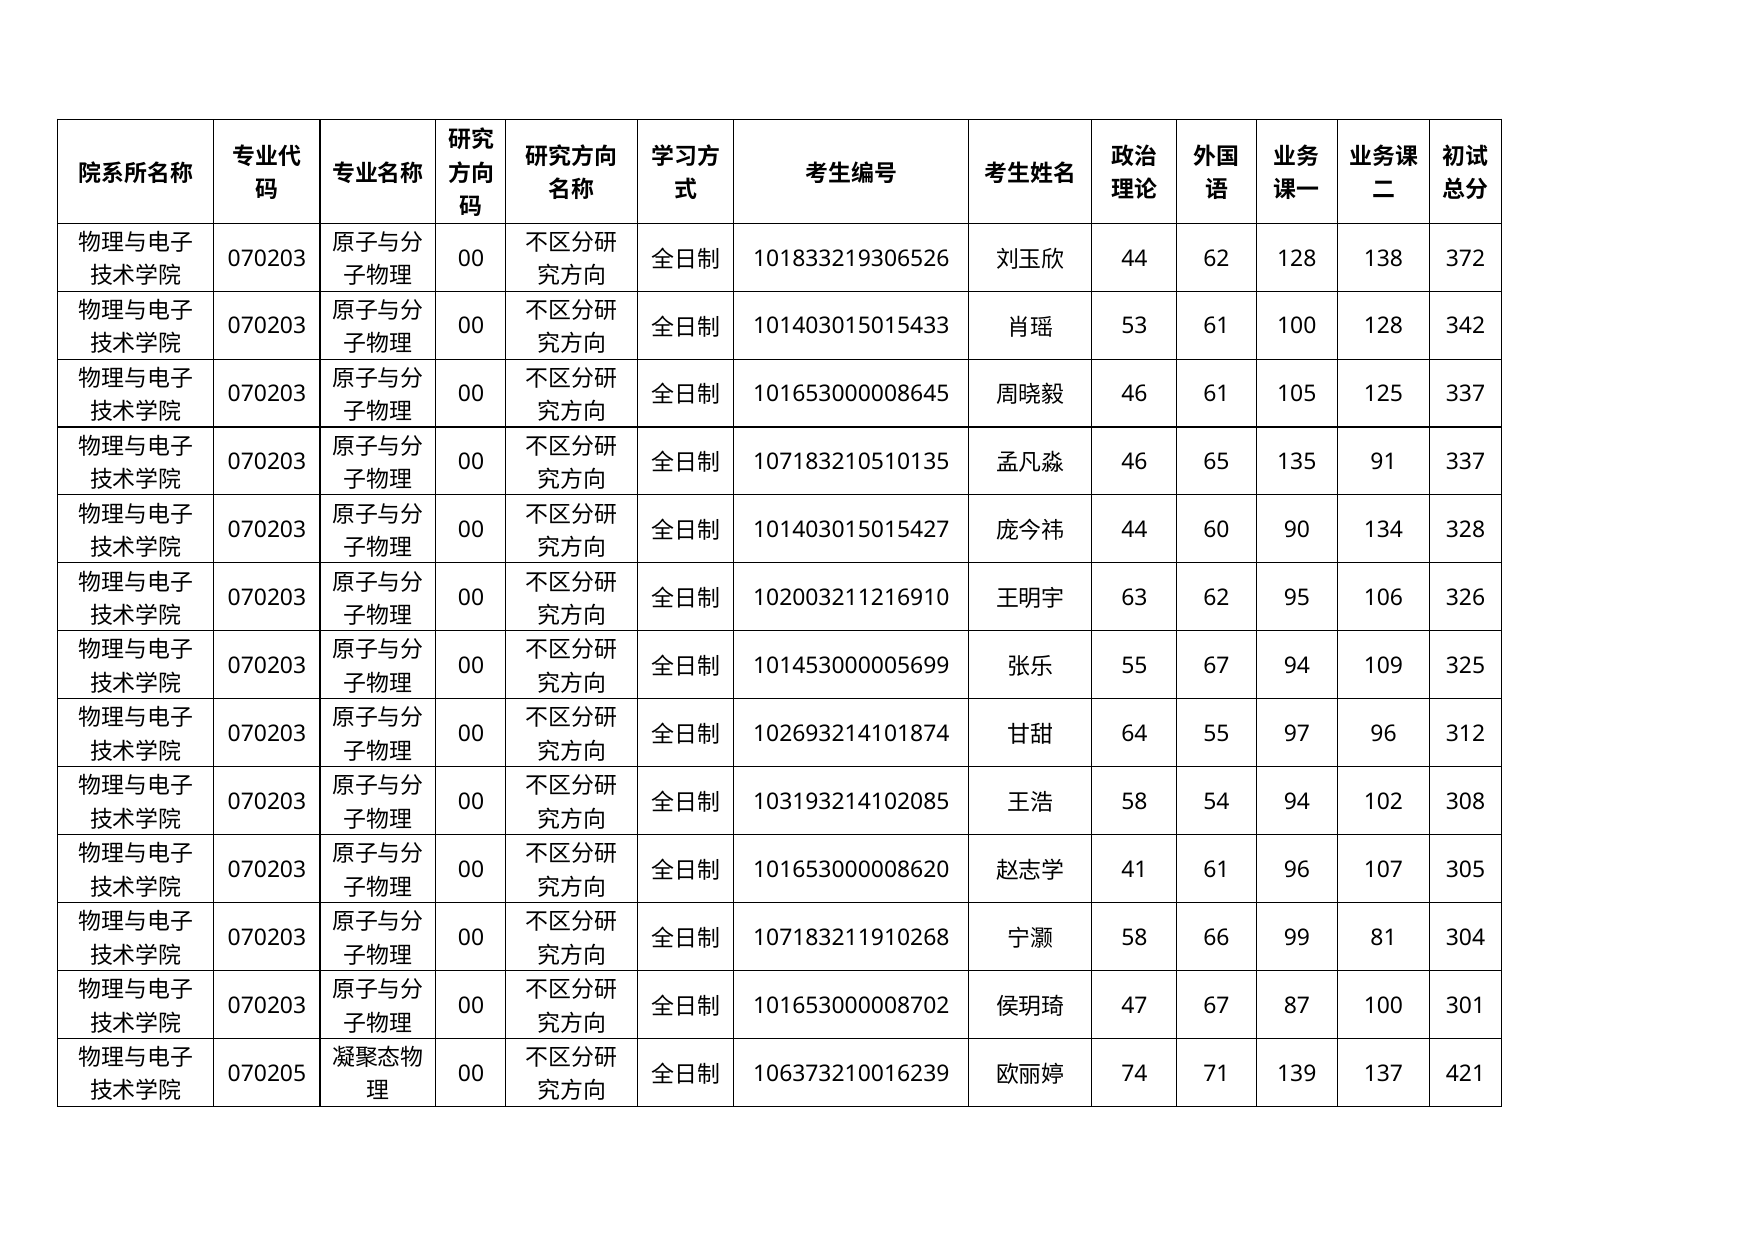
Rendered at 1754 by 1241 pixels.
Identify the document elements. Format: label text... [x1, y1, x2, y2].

table_cell 不区分研究方向 [506, 563, 637, 630]
table_cell 不区分研究方向 [506, 292, 637, 358]
table_cell 53 [1092, 292, 1176, 358]
table_header 研究方向码 [436, 120, 505, 223]
table_cell 328 [1430, 495, 1501, 562]
table_cell 不区分研究方向 [506, 971, 637, 1038]
table_cell 00 [436, 971, 505, 1038]
table_cell 不区分研究方向 [506, 495, 637, 562]
table_cell 301 [1430, 971, 1501, 1038]
table_cell 62 [1177, 563, 1256, 630]
table_cell 137 [1338, 1039, 1429, 1106]
table_cell 070203 [214, 563, 319, 630]
table_cell 原子与分子物理 [321, 224, 435, 291]
table_cell 63 [1092, 563, 1176, 630]
table_cell 070203 [214, 767, 319, 834]
table_cell 070203 [214, 835, 319, 902]
table_cell 全日制 [638, 563, 733, 630]
table_cell 全日制 [638, 1039, 733, 1106]
table_cell 106 [1338, 563, 1429, 630]
table_cell 308 [1430, 767, 1501, 834]
table_cell 107 [1338, 835, 1429, 902]
table_cell 刘玉欣 [969, 224, 1091, 291]
table_cell 原子与分子物理 [321, 903, 435, 970]
table_cell 96 [1338, 699, 1429, 766]
table_cell 47 [1092, 971, 1176, 1038]
table_cell 00 [436, 495, 505, 562]
table_cell 全日制 [638, 495, 733, 562]
table_cell 87 [1257, 971, 1337, 1038]
table_cell 庞今祎 [969, 495, 1091, 562]
table_cell 00 [436, 428, 505, 494]
table_cell 337 [1430, 428, 1501, 494]
table_cell 125 [1338, 360, 1429, 426]
table_cell 99 [1257, 903, 1337, 970]
table_cell 71 [1177, 1039, 1256, 1106]
table_header 院系所名称 [58, 120, 213, 223]
table_cell 44 [1092, 224, 1176, 291]
table_cell 74 [1092, 1039, 1176, 1106]
table_cell 00 [436, 835, 505, 902]
table_cell 90 [1257, 495, 1337, 562]
table_cell 67 [1177, 631, 1256, 698]
table_cell 101653000008645 [734, 360, 968, 426]
table_cell 不区分研究方向 [506, 428, 637, 494]
table_cell 55 [1092, 631, 1176, 698]
table_cell 94 [1257, 631, 1337, 698]
table_cell 070203 [214, 428, 319, 494]
table_cell 物理与电子技术学院 [58, 428, 213, 494]
table_cell 102693214101874 [734, 699, 968, 766]
table_cell 欧丽婷 [969, 1039, 1091, 1106]
table_cell 60 [1177, 495, 1256, 562]
table_cell 107183211910268 [734, 903, 968, 970]
table_cell 41 [1092, 835, 1176, 902]
table_cell 原子与分子物理 [321, 971, 435, 1038]
table_header 专业代码 [214, 120, 319, 223]
table_header 研究方向名称 [506, 120, 637, 223]
table_cell 106373210016239 [734, 1039, 968, 1106]
table_cell 100 [1338, 971, 1429, 1038]
table_cell 372 [1430, 224, 1501, 291]
table_cell 101453000005699 [734, 631, 968, 698]
table_cell 原子与分子物理 [321, 495, 435, 562]
table_cell 102003211216910 [734, 563, 968, 630]
table_cell 103193214102085 [734, 767, 968, 834]
table_cell 全日制 [638, 699, 733, 766]
table_cell 65 [1177, 428, 1256, 494]
table_cell 00 [436, 1039, 505, 1106]
table_cell 46 [1092, 428, 1176, 494]
table_cell 00 [436, 631, 505, 698]
table_cell 61 [1177, 292, 1256, 358]
table_cell 原子与分子物理 [321, 699, 435, 766]
table_cell 100 [1257, 292, 1337, 358]
table_header 考生姓名 [969, 120, 1091, 223]
table_cell 101653000008620 [734, 835, 968, 902]
table_cell 101833219306526 [734, 224, 968, 291]
table_header 政治理论 [1092, 120, 1176, 223]
table_cell 王明宇 [969, 563, 1091, 630]
table_cell 甘甜 [969, 699, 1091, 766]
table_cell 304 [1430, 903, 1501, 970]
table_cell 109 [1338, 631, 1429, 698]
table_cell 不区分研究方向 [506, 631, 637, 698]
table_cell 物理与电子技术学院 [58, 903, 213, 970]
table_cell 全日制 [638, 224, 733, 291]
table_cell 物理与电子技术学院 [58, 360, 213, 426]
table_cell 物理与电子技术学院 [58, 224, 213, 291]
table_cell 物理与电子技术学院 [58, 631, 213, 698]
table_cell 原子与分子物理 [321, 835, 435, 902]
table_cell 物理与电子技术学院 [58, 495, 213, 562]
table_cell 58 [1092, 903, 1176, 970]
table_cell 不区分研究方向 [506, 1039, 637, 1106]
table_cell 宁灏 [969, 903, 1091, 970]
table_cell 070203 [214, 971, 319, 1038]
table_cell 不区分研究方向 [506, 767, 637, 834]
table_cell 070203 [214, 631, 319, 698]
table_cell 305 [1430, 835, 1501, 902]
table_cell 原子与分子物理 [321, 428, 435, 494]
table_cell 337 [1430, 360, 1501, 426]
table_cell 54 [1177, 767, 1256, 834]
table_cell 00 [436, 563, 505, 630]
table_cell 孟凡淼 [969, 428, 1091, 494]
table_cell 46 [1092, 360, 1176, 426]
table_cell 58 [1092, 767, 1176, 834]
table_header 专业名称 [321, 120, 435, 223]
table_cell 342 [1430, 292, 1501, 358]
table_cell 61 [1177, 360, 1256, 426]
table_cell 物理与电子技术学院 [58, 971, 213, 1038]
table_cell 95 [1257, 563, 1337, 630]
table_cell 128 [1338, 292, 1429, 358]
table_cell 原子与分子物理 [321, 360, 435, 426]
table_cell 物理与电子技术学院 [58, 767, 213, 834]
table_cell 全日制 [638, 428, 733, 494]
table_cell 070205 [214, 1039, 319, 1106]
table_cell 070203 [214, 495, 319, 562]
table_cell 138 [1338, 224, 1429, 291]
table_cell 不区分研究方向 [506, 360, 637, 426]
table_cell 101403015015427 [734, 495, 968, 562]
table_cell 96 [1257, 835, 1337, 902]
table_cell 64 [1092, 699, 1176, 766]
table_cell 070203 [214, 903, 319, 970]
table_cell 102 [1338, 767, 1429, 834]
table_header 考生编号 [734, 120, 968, 223]
table_cell 421 [1430, 1039, 1501, 1106]
table_cell 赵志学 [969, 835, 1091, 902]
table_cell 070203 [214, 224, 319, 291]
table_cell 00 [436, 360, 505, 426]
table_cell 不区分研究方向 [506, 903, 637, 970]
table_cell 全日制 [638, 631, 733, 698]
table_cell 肖瑶 [969, 292, 1091, 358]
table_cell 070203 [214, 360, 319, 426]
table_cell 00 [436, 292, 505, 358]
table_cell 070203 [214, 699, 319, 766]
table_header 学习方式 [638, 120, 733, 223]
table_cell 原子与分子物理 [321, 563, 435, 630]
table_cell 00 [436, 767, 505, 834]
table_cell 67 [1177, 971, 1256, 1038]
table_cell 侯玥琦 [969, 971, 1091, 1038]
table_cell 周晓毅 [969, 360, 1091, 426]
table_cell 王浩 [969, 767, 1091, 834]
table_cell 物理与电子技术学院 [58, 1039, 213, 1106]
table_cell 325 [1430, 631, 1501, 698]
table_cell 凝聚态物理 [321, 1039, 435, 1106]
table_cell 物理与电子技术学院 [58, 835, 213, 902]
table_cell 物理与电子技术学院 [58, 292, 213, 358]
table_cell 不区分研究方向 [506, 835, 637, 902]
table_cell 物理与电子技术学院 [58, 699, 213, 766]
table_cell 66 [1177, 903, 1256, 970]
table_cell 91 [1338, 428, 1429, 494]
table_cell 94 [1257, 767, 1337, 834]
table_cell 00 [436, 224, 505, 291]
table_header 初试总分 [1430, 120, 1501, 223]
table_cell 101403015015433 [734, 292, 968, 358]
table_cell 全日制 [638, 767, 733, 834]
table_cell 134 [1338, 495, 1429, 562]
table_cell 107183210510135 [734, 428, 968, 494]
table_cell 00 [436, 699, 505, 766]
table_header 业务课一 [1257, 120, 1337, 223]
table_cell 全日制 [638, 360, 733, 426]
table_cell 101653000008702 [734, 971, 968, 1038]
table_cell 55 [1177, 699, 1256, 766]
table_cell 不区分研究方向 [506, 699, 637, 766]
table_cell 326 [1430, 563, 1501, 630]
table_cell 105 [1257, 360, 1337, 426]
table_cell 97 [1257, 699, 1337, 766]
table_cell 原子与分子物理 [321, 767, 435, 834]
table_header 业务课二 [1338, 120, 1429, 223]
table_cell 139 [1257, 1039, 1337, 1106]
table_cell 128 [1257, 224, 1337, 291]
table_cell 全日制 [638, 903, 733, 970]
table_cell 物理与电子技术学院 [58, 563, 213, 630]
table_cell 全日制 [638, 292, 733, 358]
table_header 外国语 [1177, 120, 1256, 223]
table_cell 070203 [214, 292, 319, 358]
table_cell 00 [436, 903, 505, 970]
table_cell 不区分研究方向 [506, 224, 637, 291]
table_cell 62 [1177, 224, 1256, 291]
table_cell 312 [1430, 699, 1501, 766]
table_cell 81 [1338, 903, 1429, 970]
table_cell 全日制 [638, 835, 733, 902]
table_cell 135 [1257, 428, 1337, 494]
table_cell 原子与分子物理 [321, 292, 435, 358]
table_cell 全日制 [638, 971, 733, 1038]
table_cell 张乐 [969, 631, 1091, 698]
table_cell 44 [1092, 495, 1176, 562]
table_cell 原子与分子物理 [321, 631, 435, 698]
table_cell 61 [1177, 835, 1256, 902]
